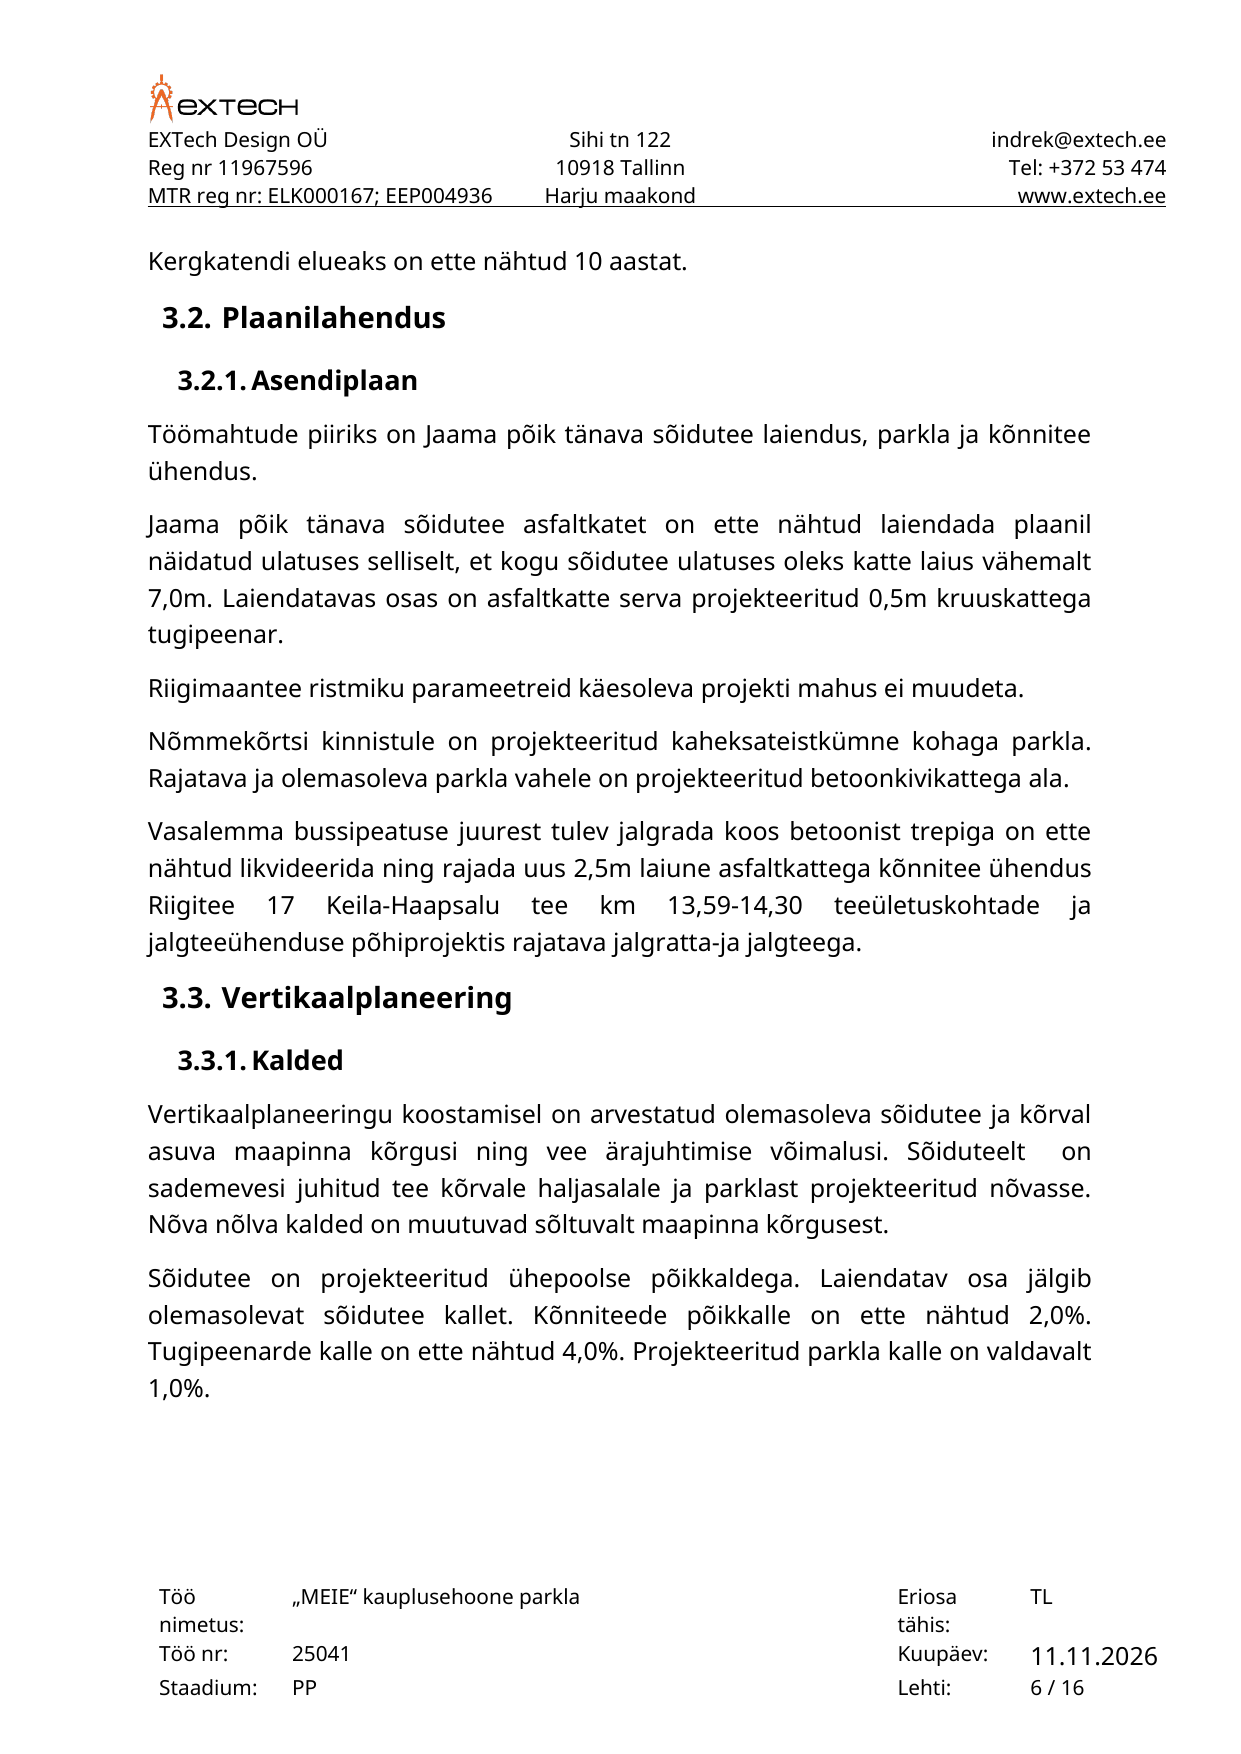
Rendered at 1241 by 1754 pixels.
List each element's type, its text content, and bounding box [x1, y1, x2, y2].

text Vertikaalplaneeringu koostamisel on arvestatud olemasoleva sõidutee ja kõrval asuva maapinna kõrgusi ning vee ärajuhtimise võimalusi. Sõiduteelt on sademevesi juhitud tee kõrvale haljasalale ja parklast projekteeritud nõvasse. Nõva nõlva kalded on muutuvad sõltuvalt maapinna kõrgusest. [148, 1097, 1093, 1241]
text Kergkatendi elueaks on ette nähtud 10 aastat. [148, 244, 1093, 278]
text Vasalemma bussipeatuse juurest tulev jalgrada koos betoonist trepiga on ette nähtud likvideerida ning rajada uus 2,5m laiune asfaltkattega kõnnitee ühendus Riigitee 17 Keila-Haapsalu tee km 13,59-14,30 teeületuskohtade ja jalgteeühenduse põhiprojektis rajatava jalgratta-ja jalgteega. [148, 814, 1093, 958]
text Nõmmekõrtsi kinnistule on projekteeritud kaheksateistkümne kohaga parkla. Rajatava ja olemasoleva parkla vahele on projekteeritud betoonkivikattega ala. [148, 724, 1093, 795]
picture [147, 73, 300, 125]
text Sõidutee on projekteeritud ühepoolse põikkaldega. Laiendatav osa jälgib olemasolevat sõidutee kallet. Kõnniteede põikkalle on ette nähtud 2,0%. Tugipeenarde kalle on ette nähtud 4,0%. Projekteeritud parkla kalle on valdavalt 1,0%. [148, 1261, 1093, 1405]
subtitle Asendiplaan [177, 361, 1093, 398]
text Töömahtude piiriks on Jaama põik tänava sõidutee laiendus, parkla ja kõnnitee ühendus. [148, 416, 1093, 487]
subtitle Kalded [177, 1041, 1093, 1078]
text Jaama põik tänava sõidutee asfaltkatet on ette nähtud laiendada plaanil näidatud ulatuses selliselt, et kogu sõidutee ulatuses oleks katte laius vähemalt 7,0m. Laiendatavas osas on asfaltkatte serva projekteeritud 0,5m kruuskattega tugipeenar. [148, 507, 1093, 651]
subtitle Vertikaalplaneering [162, 978, 1093, 1017]
text Riigimaantee ristmiku parameetreid käesoleva projekti mahus ei muudeta. [148, 670, 1093, 704]
subtitle Plaanilahendus [162, 297, 1093, 337]
